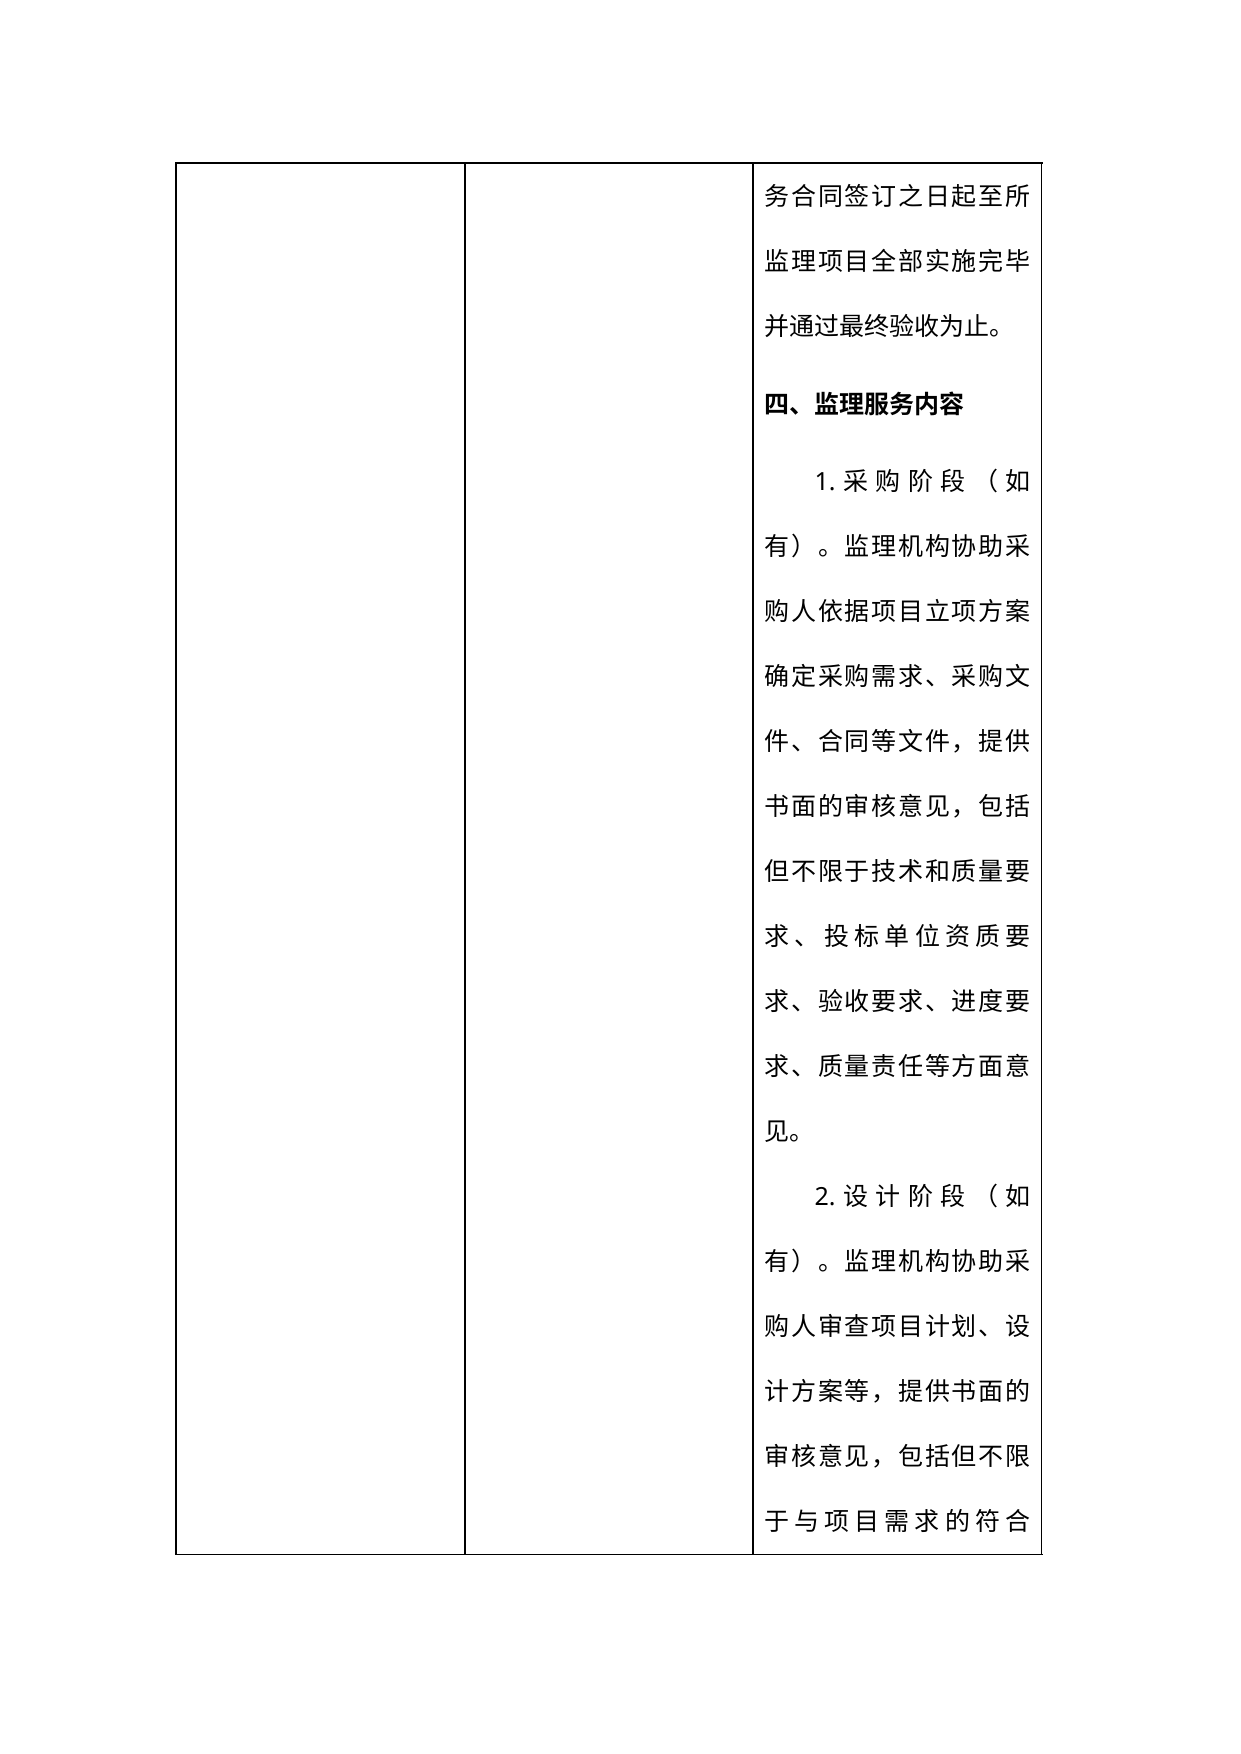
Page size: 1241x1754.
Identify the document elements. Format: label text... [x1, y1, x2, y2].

table_cell 1 [466, 164, 752, 1553]
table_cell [754, 164, 1041, 1553]
table_cell [177, 164, 464, 1553]
